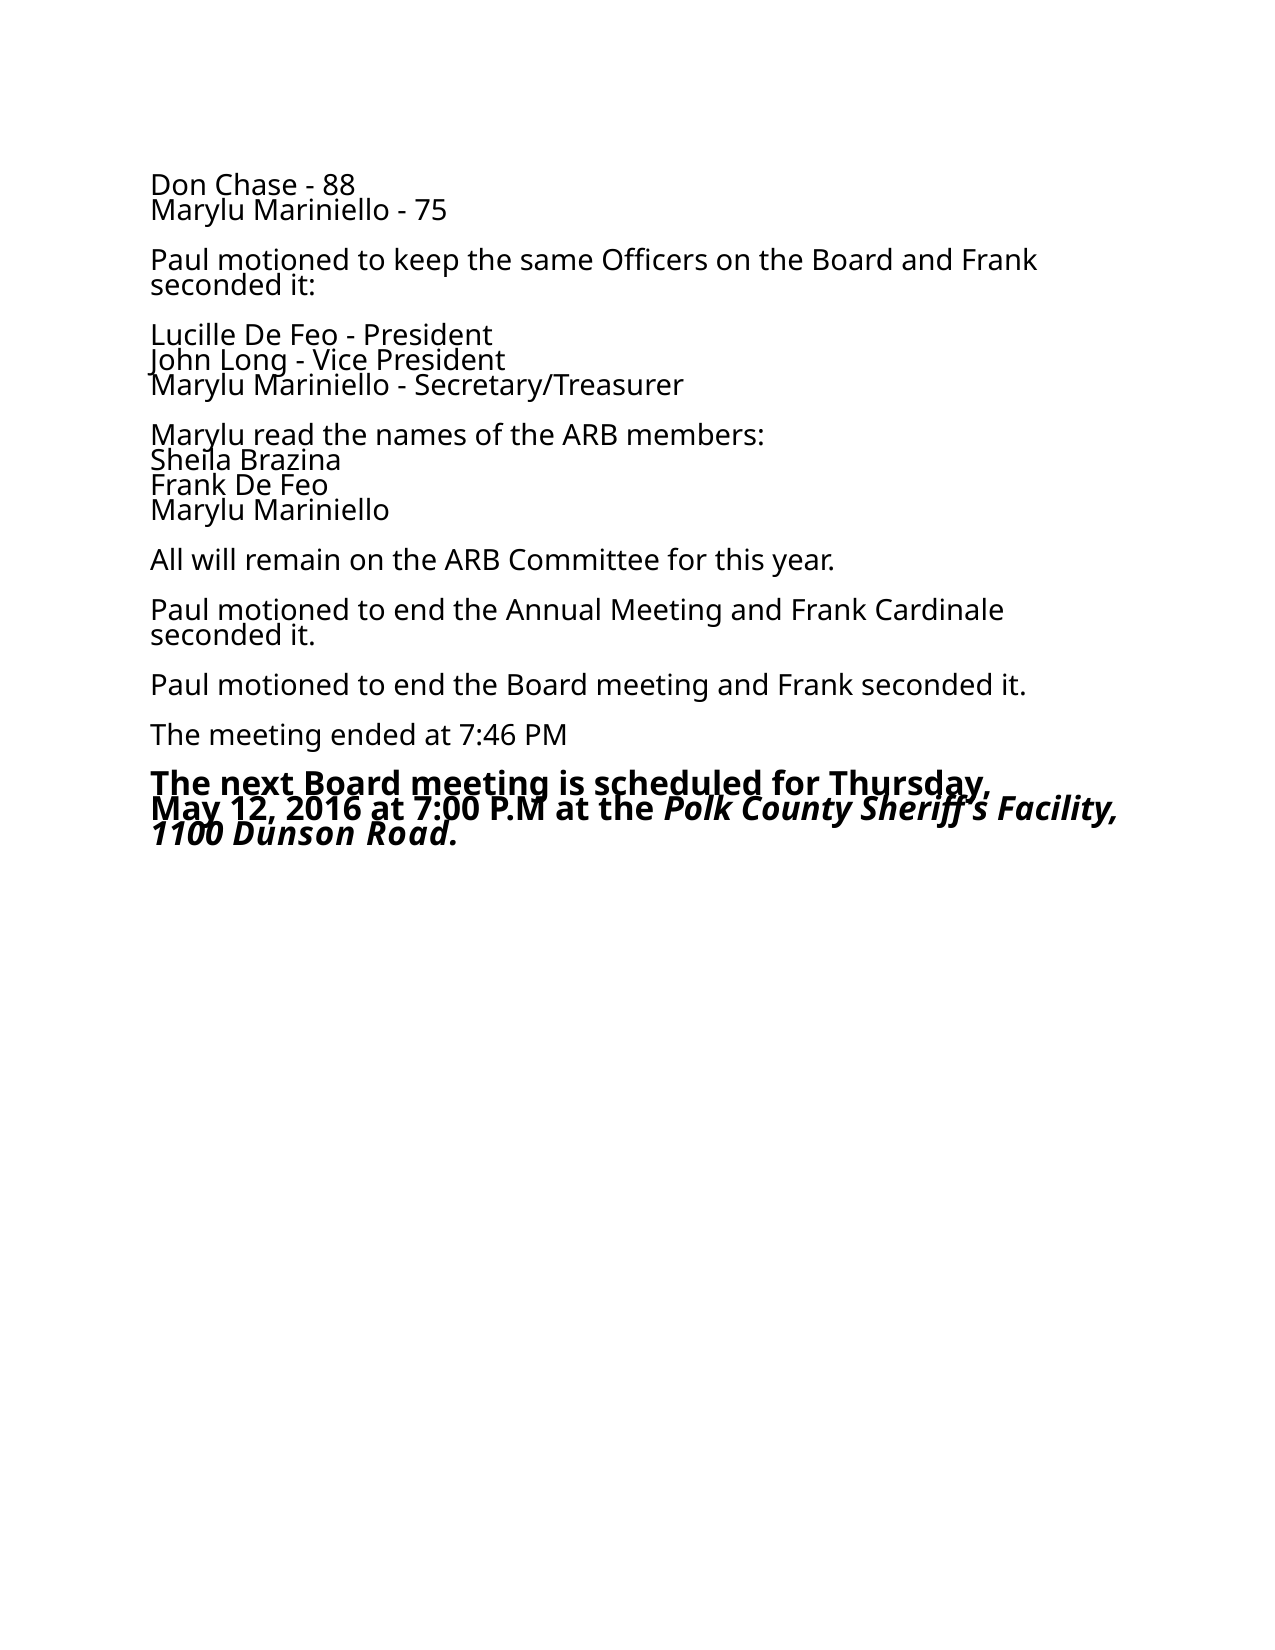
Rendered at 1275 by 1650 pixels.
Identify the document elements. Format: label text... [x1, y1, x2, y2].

text The next Board meeting is scheduled for Thursday, [720, 775, 1125, 800]
text Marylu Mariniello - Secretary/Treasurer [150, 375, 1125, 400]
text Paul motioned to end the Board meeting and Frank seconded it. [150, 675, 1125, 700]
text Marylu Mariniello [150, 500, 1125, 525]
text Don Chase - 88 [150, 150, 1125, 200]
text May 12, 2016 at 7:00 P.M at the Polk County Sheriff’s Facility, 1100 Dunson Road. [150, 800, 1125, 850]
text Marylu read the names of the ARB members: Sheila Brazina [150, 425, 1125, 475]
text The meeting ended at 7:46 PM [150, 725, 1125, 750]
text All will remain on the ARB Committee for this year. [150, 550, 1125, 575]
text Frank De Feo [150, 475, 1125, 500]
text Paul motioned to end the Annual Meeting and Frank Cardinale seconded it. [150, 600, 1125, 650]
text The next Board meeting is scheduled for Thursday, [150, 775, 719, 800]
text Lucille De Feo - President [150, 325, 1125, 350]
text Paul motioned to keep the same Officers on the Board and Frank seconded it: [150, 250, 1125, 300]
text John Long - Vice President [154, 350, 1125, 375]
text Marylu Mariniello - 75 [150, 200, 1125, 225]
